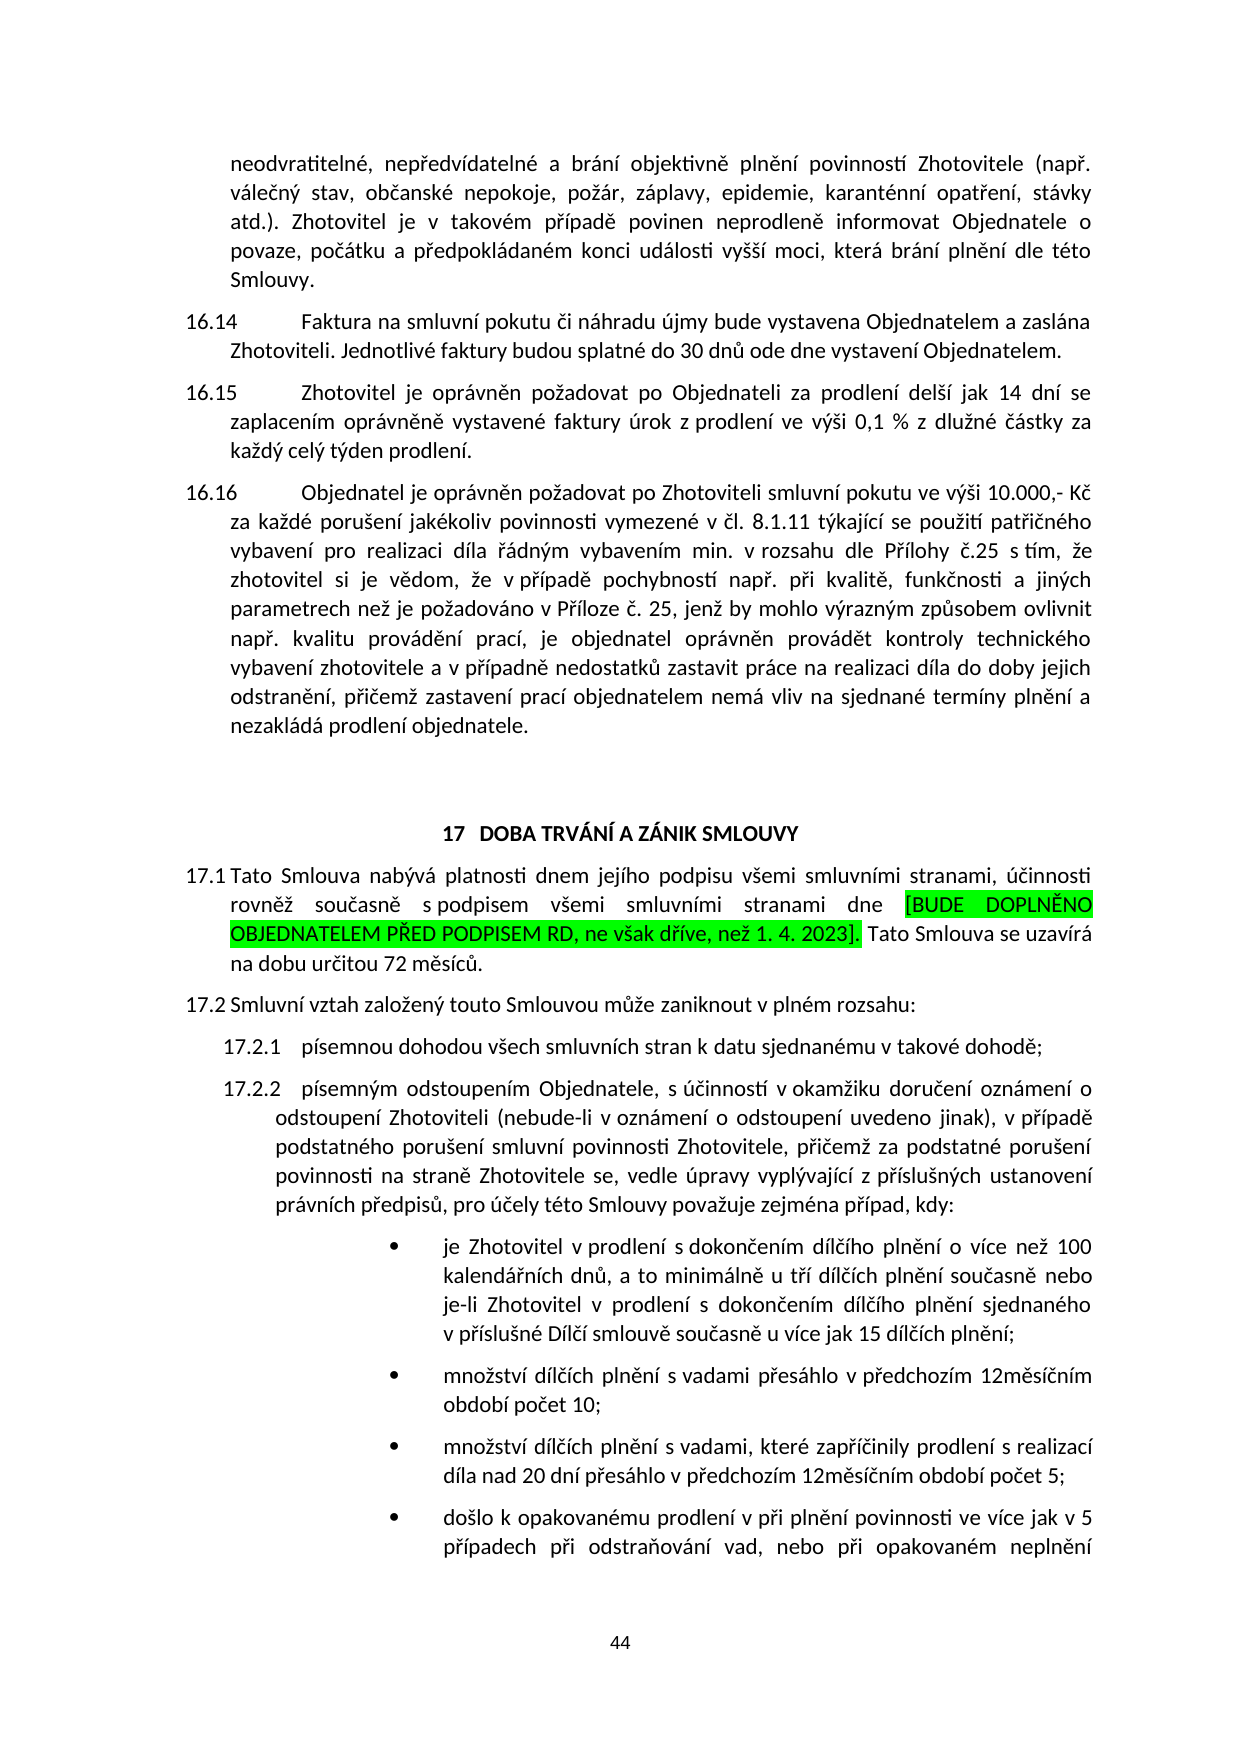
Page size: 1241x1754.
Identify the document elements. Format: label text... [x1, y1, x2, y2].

text Faktura na smluvní pokutu či náhradu újmy bude vystavena Objednatelem a zaslána Zhotoviteli. Jednotlivé faktury budou splatné do 30 dnů ode dne vystavení Objednatelem. [185, 306, 1092, 364]
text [185, 148, 1092, 293]
list množství dílčích plnění s vadami, které zapříčinily prodlení s realizací díla nad 20 dní přesáhlo v předchozím 12měsíčním období počet 5; [390, 1431, 1092, 1489]
text Objednatel je oprávněn požadovat po Zhotoviteli smluvní pokutu ve výši 10.000,- Kč za každé porušení jakékoliv povinnosti vymezené v čl. 8.1.11 týkající se použití patřičného vybavení pro realizaci díla řádným vybavením min. v rozsahu dle Přílohy č.25 s tím, že zhotovitel si je vědom, že v případě pochybností např. při kvalitě, funkčnosti a jiných parametrech než je požadováno v Příloze č. 25, jenž by mohlo výrazným způsobem ovlivnit např. kvalitu provádění prací, je objednatel oprávněn provádět kontroly technického vybavení zhotovitele a v případně nedostatků zastavit práce na realizaci díla do doby jejich odstranění, přičemž zastavení prací objednatelem nemá vliv na sjednané termíny plnění a nezakládá prodlení objednatele. [185, 477, 1092, 739]
text Zhotovitel je oprávněn požadovat po Objednateli za prodlení delší jak 14 dní se zaplacením oprávněně vystavené faktury úrok z prodlení ve výši 0,1 % z dlužné částky za každý celý týden prodlení. [185, 377, 1092, 464]
text písemnou dohodou všech smluvních stran k datu sjednanému v takové dohodě; [223, 1031, 1092, 1060]
text Doba trvání a zánik Smlouvy [148, 818, 1092, 848]
list množství dílčích plnění s vadami přesáhlo v předchozím 12měsíčním období počet 10; [390, 1360, 1092, 1418]
text Smluvní vztah založený touto Smlouvou může zaniknout v plném rozsahu: [185, 989, 1092, 1018]
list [390, 1502, 1092, 1560]
text písemným odstoupením Objednatele, s účinností v okamžiku doručení oznámení o odstoupení Zhotoviteli (nebude-li v oznámení o odstoupení uvedeno jinak), v případě podstatného porušení smluvní povinnosti Zhotovitele, přičemž za podstatné porušení povinnosti na straně Zhotovitele se, vedle úpravy vyplývající z příslušných ustanovení právních předpisů, pro účely této Smlouvy považuje zejména případ, kdy: [223, 1073, 1092, 1218]
text Tato Smlouva nabývá platnosti dnem jejího podpisu všemi smluvními stranami, účinnosti rovněž současně s podpisem všemi smluvními stranami dne [BUDE DOPLNĚNO OBJEDNATELEM PŘED PODPISEM RD, ne však dříve, než 1. 4. 2023]. Tato Smlouva se uzavírá na dobu určitou 72 měsíců. [185, 860, 1092, 977]
list je Zhotovitel v prodlení s dokončením dílčího plnění o více než 100 kalendářních dnů, a to minimálně u tří dílčích plnění současně nebo je-li Zhotovitel v prodlení s dokončením dílčího plnění sjednaného v příslušné Dílčí smlouvě současně u více jak 15 dílčích plnění; [390, 1231, 1092, 1348]
